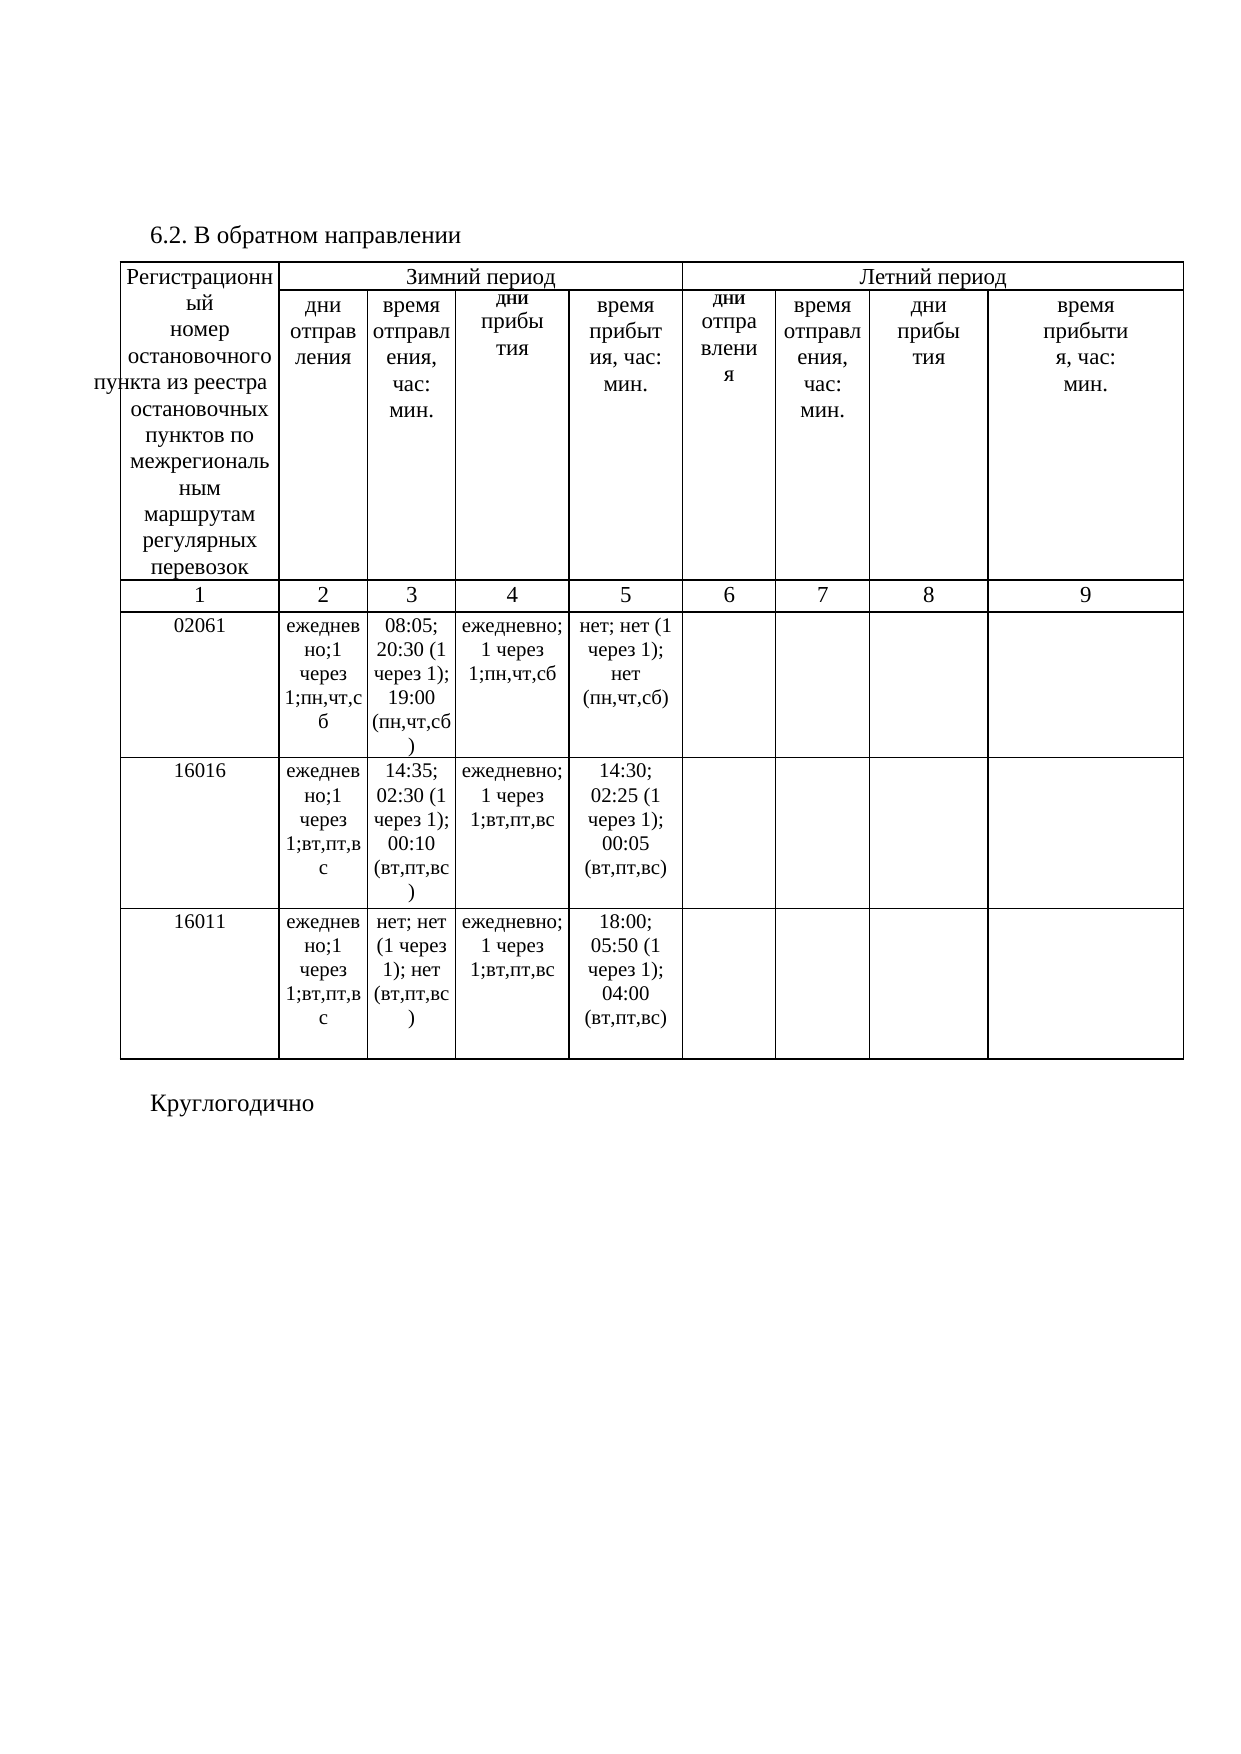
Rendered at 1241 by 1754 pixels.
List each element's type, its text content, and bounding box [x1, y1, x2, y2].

table_cell время прибыт ия, час: мин. [570, 291, 682, 579]
table_cell ежедневно;1 через 1;вт,пт,вс [280, 909, 367, 1058]
table_cell 9 [989, 581, 1183, 611]
table_cell ежедневно;1 через 1;пн,чт,сб [456, 613, 568, 757]
table_cell ежедневно;1 через 1;пн,чт,сб [280, 613, 367, 757]
table_cell время отправл ения, час: мин. [776, 291, 869, 579]
table_cell 5 [570, 581, 682, 611]
table_cell ДНИ прибы тия [456, 291, 568, 579]
table_header Регистрационный номер остановочного пункта из реестра остановочных пунктов по межрегиональным маршрутам регулярных перевозок [121, 263, 278, 579]
table_cell [776, 909, 869, 1058]
table_cell время отправл ения, час: мин. [368, 291, 455, 579]
table_cell 14:35; 02:30 (1 через 1); 00:10 (вт,пт,вс) [368, 758, 455, 907]
table_cell нет; нет (1 через 1); нет (вт,пт,вс) [368, 909, 455, 1058]
table_cell 2 [280, 581, 367, 611]
table_cell 16011 [121, 909, 278, 1058]
table_cell [776, 758, 869, 907]
table_cell [989, 909, 1183, 1058]
table_cell ДНИ отпра влени я [683, 291, 775, 579]
table_header Летний период [683, 263, 1183, 289]
table_cell 16016 [121, 758, 278, 907]
table_cell 7 [776, 581, 869, 611]
table_cell время прибыти я, час: мин. [989, 291, 1183, 579]
table_cell 6 [683, 581, 775, 611]
table_cell 14:30; 02:25 (1 через 1); 00:05 (вт,пт,вс) [570, 758, 682, 907]
table_cell ежедневно;1 через 1;вт,пт,вс [280, 758, 367, 907]
table_cell [683, 758, 775, 907]
table_cell 18:00; 05:50 (1 через 1); 04:00 (вт,пт,вс) [570, 909, 682, 1058]
table_cell [776, 613, 869, 757]
table_cell [989, 613, 1183, 757]
table_cell дни прибы тия [870, 291, 987, 579]
table_cell нет; нет (1 через 1); нет (пн,чт,сб) [570, 613, 682, 757]
table_cell [989, 758, 1183, 907]
table_cell 8 [870, 581, 987, 611]
table_cell 08:05; 20:30 (1 через 1); 19:00 (пн,чт,сб) [368, 613, 455, 757]
table_cell ежедневно;1 через 1;вт,пт,вс [456, 909, 568, 1058]
table_header Зимний период [280, 263, 682, 289]
text Круглогодично [150, 1088, 1090, 1117]
text 6.2. В обратном направлении [150, 220, 1090, 249]
table_cell 02061 [121, 613, 278, 757]
table_cell ежедневно;1 через 1;вт,пт,вс [456, 758, 568, 907]
table_cell [870, 613, 987, 757]
table_cell 1 [121, 581, 278, 611]
table_cell [683, 909, 775, 1058]
table_cell 3 [368, 581, 455, 611]
table_cell дни отправ ления [280, 291, 367, 579]
table_cell [683, 613, 775, 757]
table_cell [870, 909, 987, 1058]
table_cell [870, 758, 987, 907]
table_cell 4 [456, 581, 568, 611]
